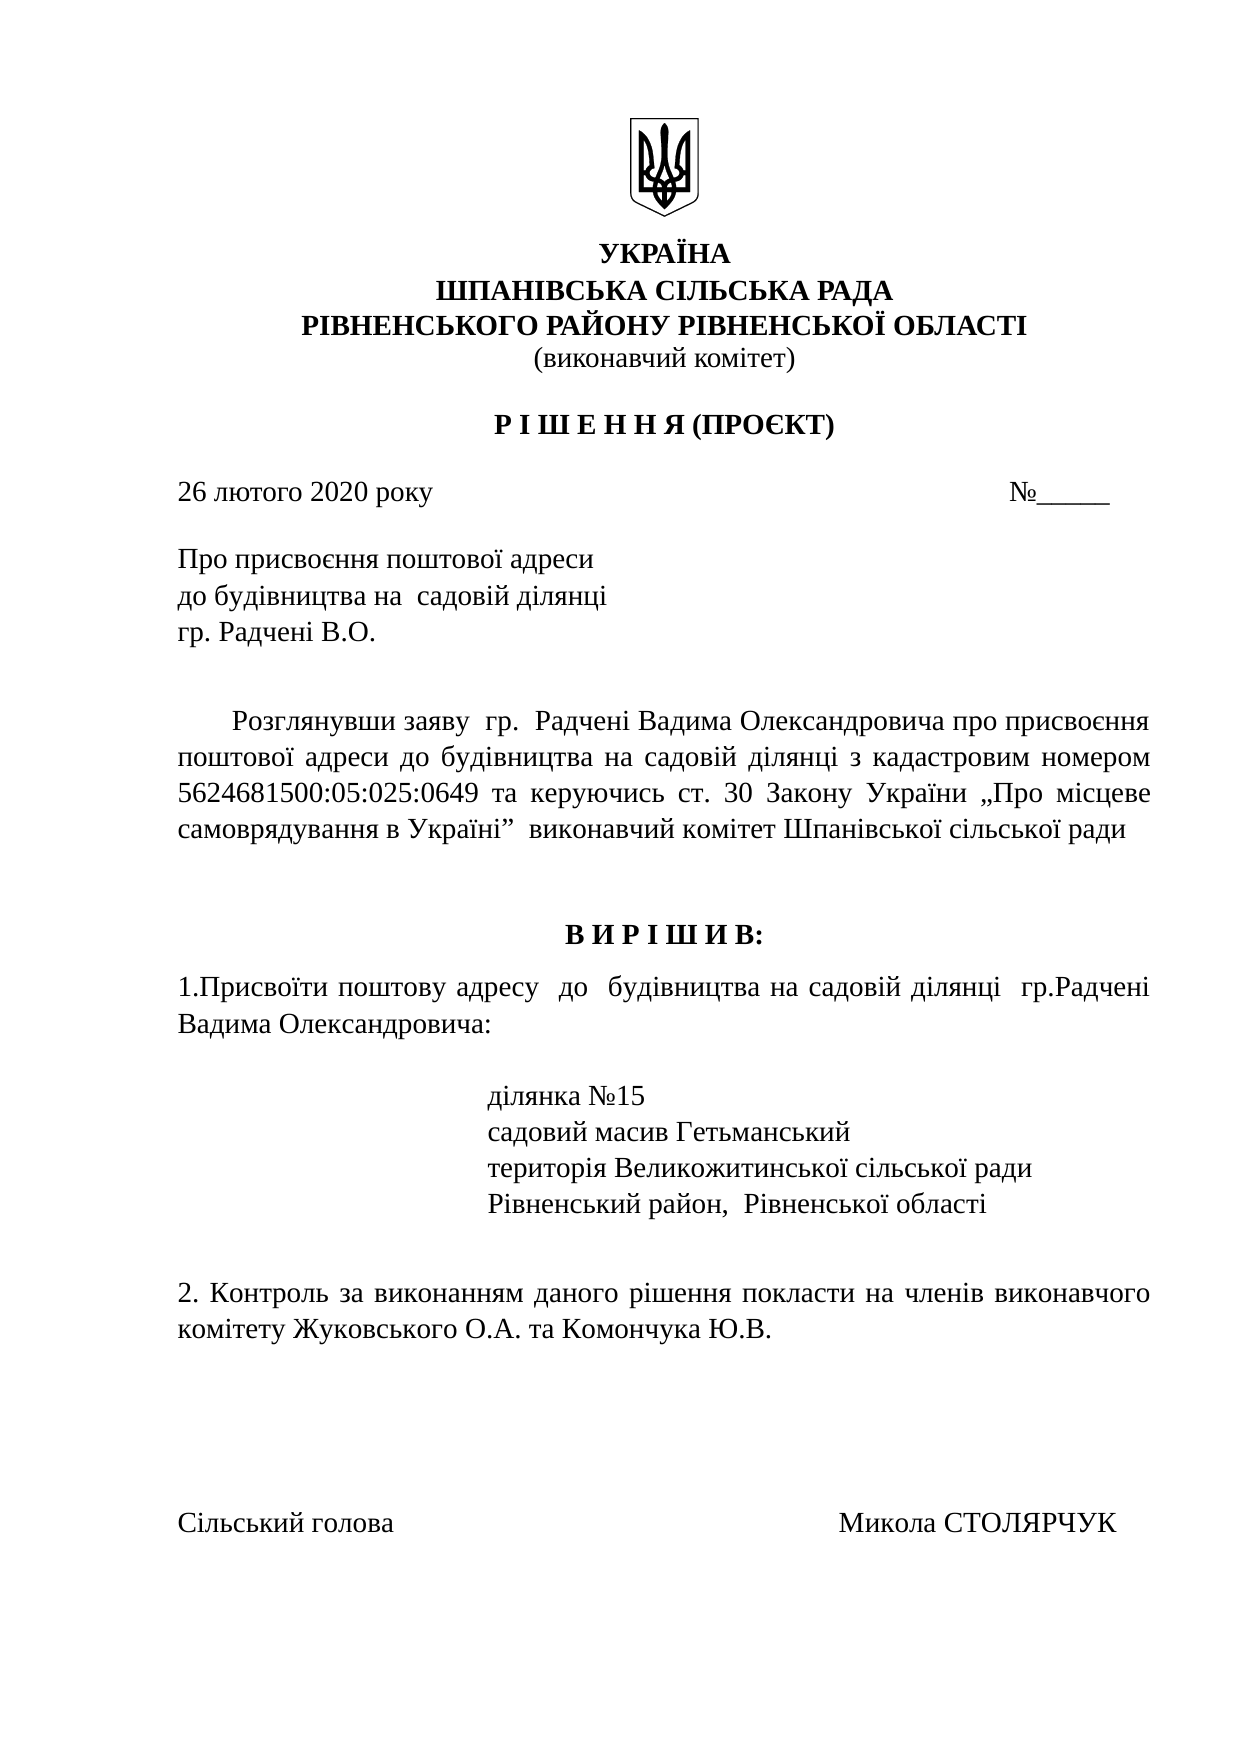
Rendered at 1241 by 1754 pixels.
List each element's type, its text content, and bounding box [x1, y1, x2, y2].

text В И Р І Ш И В: [177, 917, 1152, 950]
text ділянка №15 [177, 1078, 1152, 1112]
text 2. Контроль за виконанням даного рішення покласти на членів виконавчого комітету Жуковського О.А. та Комончука Ю.В. [177, 1275, 1152, 1345]
text 26 лютого 2020 року №_____ [177, 474, 1152, 508]
text 1.Присвоїти поштову адресу до будівництва на садовій ділянці гр.Радчені Вадима Олександровича: [177, 969, 1152, 1039]
text (виконавчий комітет) [177, 340, 1152, 374]
subtitle ШПАНІВСЬКА сільська рада [871, 282, 1152, 305]
text садовий масив Гетьманський [177, 1114, 1152, 1148]
text Рівненський район, Рівненської області [177, 1186, 1152, 1220]
text територія Великожитинської сільської ради [177, 1150, 1152, 1184]
text Розглянувши заяву гр. Радчені Вадима Олександровича про присвоєння поштової адреси до будівництва на садовій ділянці з кадастровим номером 5624681500:05:025:0649 та керуючись ст. 30 Закону України „Про місцеве самоврядування в Україні” виконавчий комітет Шпанівської сільської ради [177, 703, 1152, 845]
text Сільський голова Микола СТОЛЯРЧУК [177, 1505, 1152, 1538]
text РІВНЕНСЬКОГО РАЙОНУ РІВНЕНСЬКОЇ ОБЛАСТІ [177, 317, 1152, 340]
text Р І Ш Е Н Н Я (ПРОЄКТ) [177, 407, 1152, 441]
subtitle ШПАНІВСЬКА сільська рада [177, 282, 853, 305]
text до будівництва на садовій ділянці [177, 578, 1152, 611]
text Україна [177, 236, 1152, 269]
text Про присвоєння поштової адреси [177, 541, 1152, 575]
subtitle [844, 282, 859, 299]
text гр. Радчені В.О. [177, 614, 1152, 647]
